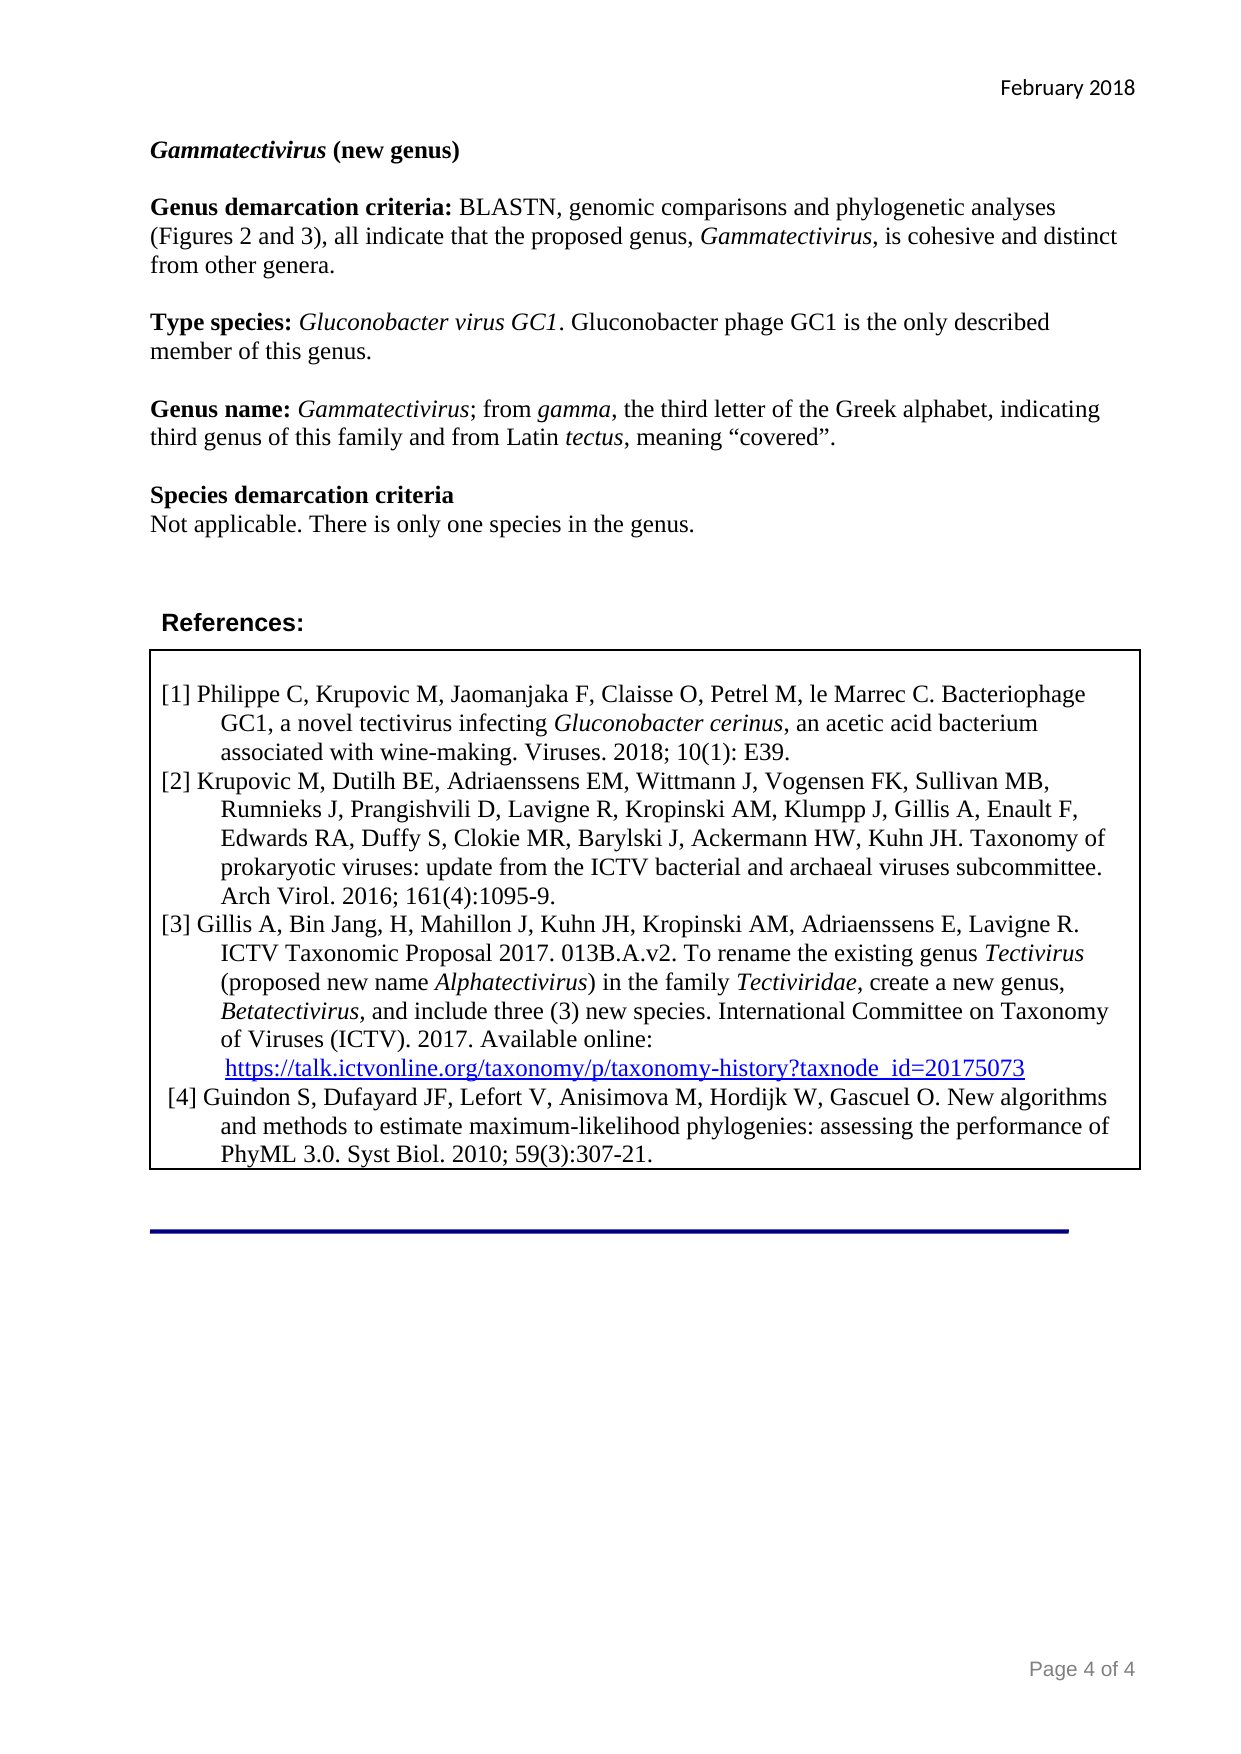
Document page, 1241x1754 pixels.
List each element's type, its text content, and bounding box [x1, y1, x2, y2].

text Not applicable. There is only one species in the genus. [150, 509, 1135, 537]
text Species demarcation criteria [150, 480, 1135, 509]
text Genus demarcation criteria: BLASTN, genomic comparisons and phylogenetic analyses (Figures 2 and 3), all indicate that the proposed genus, Gammatectivirus, is cohesive and distinct from other genera. [150, 192, 1135, 279]
table_header References: [150, 566, 1140, 649]
text Genus name: Gammatectivirus; from gamma, the third letter of the Greek alphabet, indicating third genus of this family and from Latin tectus, meaning “covered”. [150, 394, 1135, 451]
text Type species: Gluconobacter virus GC1. Gluconobacter phage GC1 is the only described member of this genus. [150, 307, 1135, 365]
table_cell [1] Philippe C, Krupovic M, Jaomanjaka F, Claisse O, Petrel M, le Marrec C. Bacteriophage GC1, a novel tectivirus infecting Gluconobacter cerinus, an acetic acid bacterium associated with wine-making. Viruses. 2018; 10(1): E39. [2] Krupovic M, Dutilh BE, Adriaenssens EM, Wittmann J, Vogensen FK, Sullivan MB, Rumnieks J, Prangishvili D, Lavigne R, Kropinski AM, Klumpp J, Gillis A, Enault F, Edwards RA, Duffy S, Clokie MR, Barylski J, Ackermann HW, Kuhn JH. Taxonomy of prokaryotic viruses: update from the ICTV bacterial and archaeal viruses subcommittee. Arch Virol. 2016; 161(4):1095-9. [3] Gillis A, Bin Jang, H, Mahillon J, Kuhn JH, Kropinski AM, Adriaenssens E, Lavigne R. ICTV Taxonomic Proposal 2017. 013B.A.v2. To rename the existing genus Tectivirus (proposed new name Alphatectivirus) in the family Tectiviridae, create a new genus, Betatectivirus, and include three (3) new species. International Committee on Taxonomy of Viruses (ICTV). 2017. Available online: https://talk.ictvonline.org/taxonomy/p/taxonomy-history?taxnode_id=20175073 [4] Guindon S, Dufayard JF, Lefort V, Anisimova M, Hordijk W, Gascuel O. New algorithms and methods to estimate maximum-likelihood phylogenies: assessing the performance of PhyML 3.0. Syst Biol. 2010; 59(3):307-21. [151, 651, 1139, 1168]
text Gammatectivirus (new genus) [150, 135, 1135, 164]
